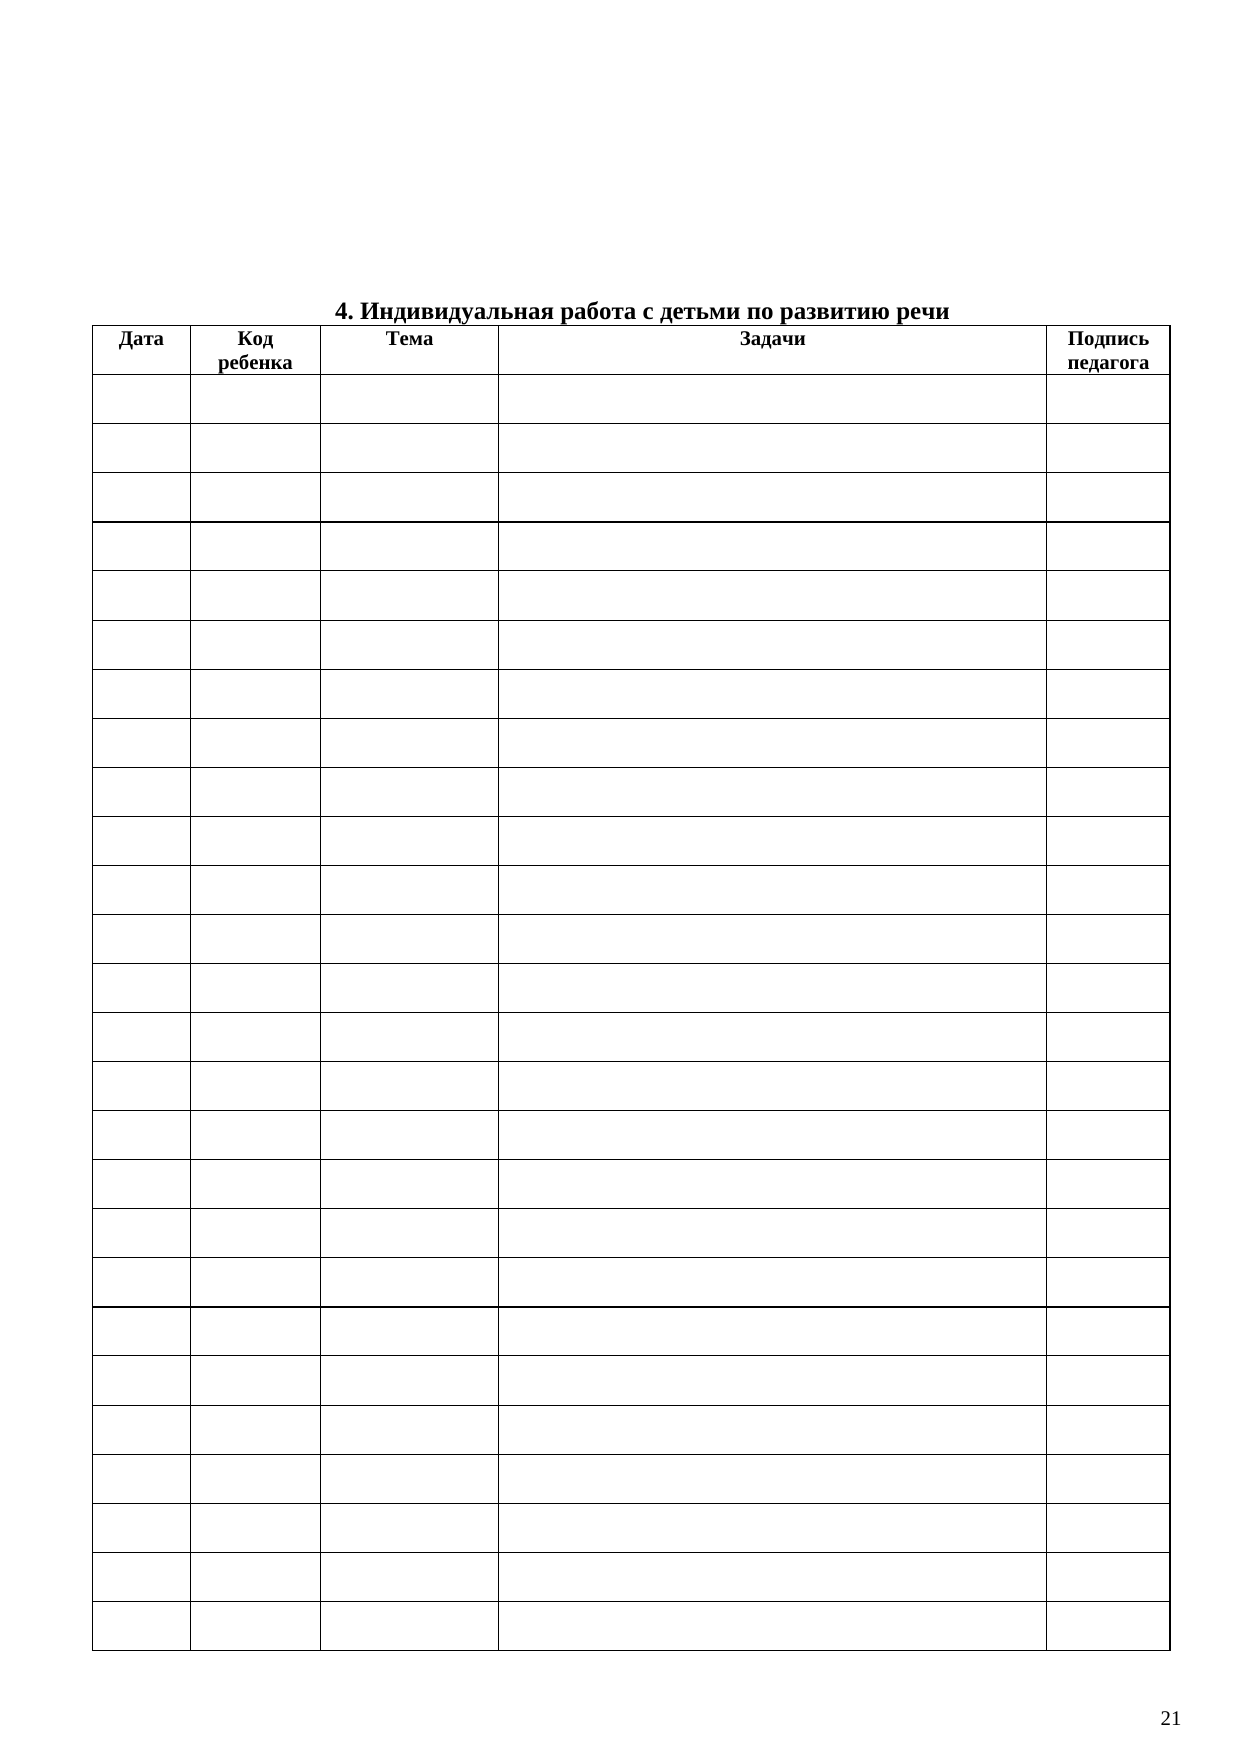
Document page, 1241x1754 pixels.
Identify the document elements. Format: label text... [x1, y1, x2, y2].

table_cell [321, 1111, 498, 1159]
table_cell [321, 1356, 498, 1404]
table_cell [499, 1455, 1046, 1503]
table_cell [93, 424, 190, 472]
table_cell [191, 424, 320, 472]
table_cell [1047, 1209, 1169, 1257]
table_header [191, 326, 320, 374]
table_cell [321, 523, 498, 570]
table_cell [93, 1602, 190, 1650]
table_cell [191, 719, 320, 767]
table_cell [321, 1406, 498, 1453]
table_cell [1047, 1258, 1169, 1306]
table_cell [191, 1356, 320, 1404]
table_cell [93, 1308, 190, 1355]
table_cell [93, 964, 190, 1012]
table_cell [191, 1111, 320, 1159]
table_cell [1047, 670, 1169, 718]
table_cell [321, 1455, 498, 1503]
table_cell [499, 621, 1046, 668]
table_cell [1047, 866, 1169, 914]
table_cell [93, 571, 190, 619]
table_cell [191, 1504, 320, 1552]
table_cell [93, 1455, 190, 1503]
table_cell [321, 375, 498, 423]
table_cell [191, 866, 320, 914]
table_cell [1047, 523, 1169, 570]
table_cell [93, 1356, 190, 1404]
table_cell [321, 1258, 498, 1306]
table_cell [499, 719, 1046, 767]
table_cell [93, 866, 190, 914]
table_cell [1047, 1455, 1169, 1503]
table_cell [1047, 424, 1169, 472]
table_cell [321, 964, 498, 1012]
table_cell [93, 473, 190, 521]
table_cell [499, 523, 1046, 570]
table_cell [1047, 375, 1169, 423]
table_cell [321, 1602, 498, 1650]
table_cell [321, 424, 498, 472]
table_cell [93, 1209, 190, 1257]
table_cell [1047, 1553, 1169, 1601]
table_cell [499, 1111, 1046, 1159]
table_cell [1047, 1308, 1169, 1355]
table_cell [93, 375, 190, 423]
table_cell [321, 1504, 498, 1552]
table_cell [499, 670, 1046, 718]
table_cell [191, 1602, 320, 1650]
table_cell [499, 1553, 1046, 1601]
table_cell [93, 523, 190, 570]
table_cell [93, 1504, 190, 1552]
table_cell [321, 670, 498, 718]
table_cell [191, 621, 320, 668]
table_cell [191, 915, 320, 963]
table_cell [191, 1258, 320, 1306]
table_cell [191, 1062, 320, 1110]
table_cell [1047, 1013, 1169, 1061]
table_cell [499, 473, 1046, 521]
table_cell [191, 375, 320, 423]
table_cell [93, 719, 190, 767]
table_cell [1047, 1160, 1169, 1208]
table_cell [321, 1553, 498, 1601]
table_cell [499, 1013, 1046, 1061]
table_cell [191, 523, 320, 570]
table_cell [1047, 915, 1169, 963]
text 4. Индивидуальная работа с детьми по развитию речи [103, 296, 1181, 325]
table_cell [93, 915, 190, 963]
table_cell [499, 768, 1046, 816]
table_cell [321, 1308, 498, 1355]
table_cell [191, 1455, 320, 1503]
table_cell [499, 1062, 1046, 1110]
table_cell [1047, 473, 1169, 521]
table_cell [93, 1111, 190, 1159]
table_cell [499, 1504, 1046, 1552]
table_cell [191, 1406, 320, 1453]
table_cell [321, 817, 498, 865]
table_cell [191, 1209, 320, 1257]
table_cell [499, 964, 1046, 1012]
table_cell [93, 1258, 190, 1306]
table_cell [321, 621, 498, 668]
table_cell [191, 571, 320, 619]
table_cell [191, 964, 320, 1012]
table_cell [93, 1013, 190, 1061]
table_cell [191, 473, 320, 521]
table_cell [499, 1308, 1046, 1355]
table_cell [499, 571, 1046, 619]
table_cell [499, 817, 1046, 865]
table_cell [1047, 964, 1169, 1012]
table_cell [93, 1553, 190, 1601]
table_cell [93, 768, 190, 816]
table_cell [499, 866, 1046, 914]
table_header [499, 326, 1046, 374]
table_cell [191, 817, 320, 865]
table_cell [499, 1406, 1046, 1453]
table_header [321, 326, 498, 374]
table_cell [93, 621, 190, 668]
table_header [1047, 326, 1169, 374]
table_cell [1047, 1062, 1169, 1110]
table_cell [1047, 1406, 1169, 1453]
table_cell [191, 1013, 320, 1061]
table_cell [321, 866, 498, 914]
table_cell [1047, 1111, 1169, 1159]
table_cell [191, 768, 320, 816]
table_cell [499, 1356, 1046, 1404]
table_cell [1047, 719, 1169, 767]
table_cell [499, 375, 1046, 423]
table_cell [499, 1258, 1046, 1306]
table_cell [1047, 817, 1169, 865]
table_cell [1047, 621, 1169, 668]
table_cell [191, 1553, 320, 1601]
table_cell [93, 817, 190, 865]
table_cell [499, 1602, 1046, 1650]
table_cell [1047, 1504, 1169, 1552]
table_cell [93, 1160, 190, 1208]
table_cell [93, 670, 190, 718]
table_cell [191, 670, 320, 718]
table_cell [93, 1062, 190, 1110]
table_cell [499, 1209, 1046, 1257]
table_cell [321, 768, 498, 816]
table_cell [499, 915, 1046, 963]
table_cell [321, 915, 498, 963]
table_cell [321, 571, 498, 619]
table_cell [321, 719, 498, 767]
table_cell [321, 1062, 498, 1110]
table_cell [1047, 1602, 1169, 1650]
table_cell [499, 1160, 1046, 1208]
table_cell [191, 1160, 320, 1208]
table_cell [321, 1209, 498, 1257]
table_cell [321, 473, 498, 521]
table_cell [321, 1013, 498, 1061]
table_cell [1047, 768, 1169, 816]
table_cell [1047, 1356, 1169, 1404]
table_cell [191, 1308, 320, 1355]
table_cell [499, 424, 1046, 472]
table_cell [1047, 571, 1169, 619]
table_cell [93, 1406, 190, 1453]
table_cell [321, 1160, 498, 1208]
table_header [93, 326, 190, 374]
